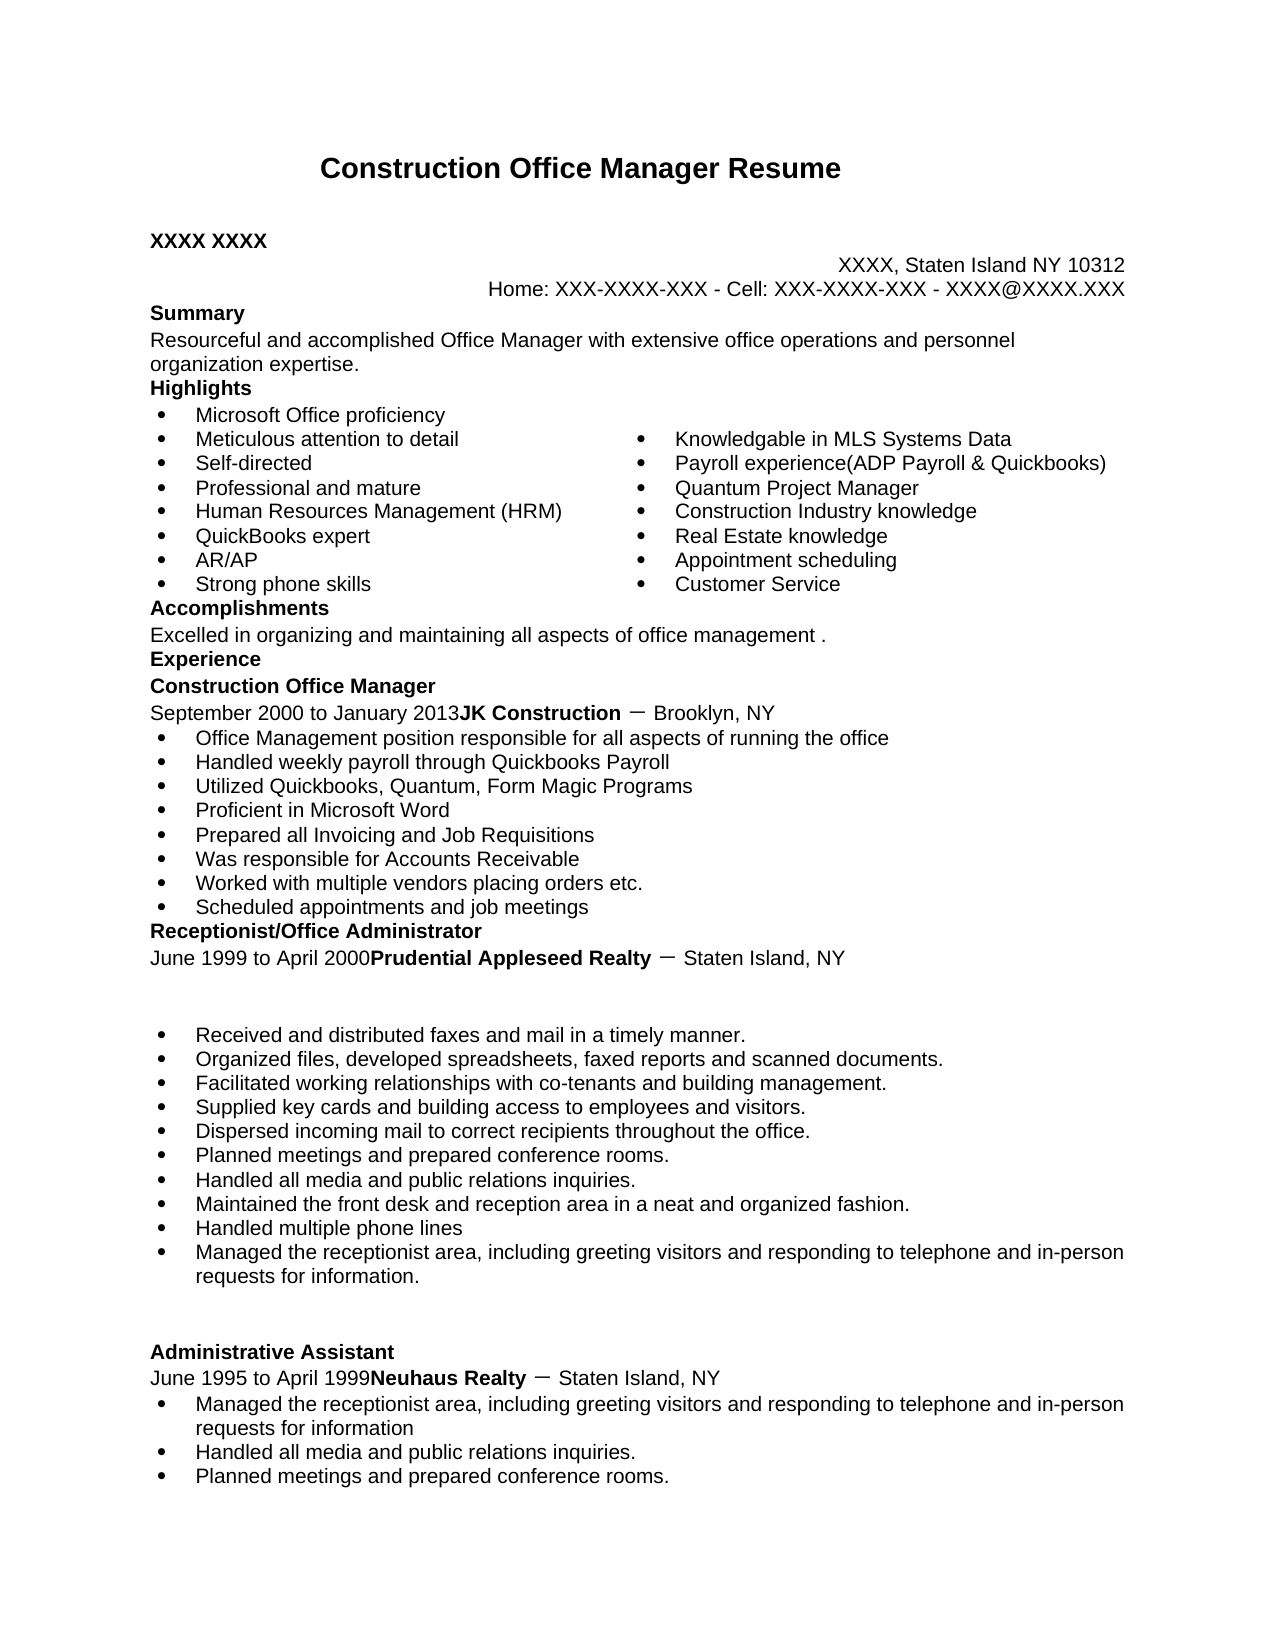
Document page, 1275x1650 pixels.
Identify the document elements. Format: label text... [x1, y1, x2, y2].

list Maintained the front desk and reception area in a neat and organized fashion. [158, 1191, 1125, 1216]
list Office Management position responsible for all aspects of running the office [158, 726, 1125, 750]
text Experience [150, 647, 1125, 671]
text Construction Office Manager September 2000 to January 2013JK Construction － Brooklyn, NY [150, 674, 1125, 726]
list Scheduled appointments and job meetings [158, 894, 1125, 919]
text Home: XXX-XXXX-XXX - Cell: XXX-XXXX-XXX - XXXX@XXXX.XXX [150, 277, 1125, 301]
list Proficient in Microsoft Word [158, 798, 1125, 822]
list Facilitated working relationships with co-tenants and building management. [158, 1071, 1125, 1095]
list Planned meetings and prepared conference rooms. [158, 1143, 1125, 1167]
text Excelled in organizing and maintaining all aspects of office management . [150, 623, 1125, 647]
list Handled multiple phone lines [158, 1216, 1125, 1239]
table_header Knowledgable in MLS Systems Data Payroll experience(ADP Payroll & Quickbooks) Quantum Project Manager Construction Industry knowledge Real Estate knowledge Appointment scheduling Customer Service [630, 403, 1108, 596]
list Organized files, developed spreadsheets, faxed reports and scanned documents. [158, 1047, 1125, 1071]
list Was responsible for Accounts Receivable [158, 846, 1125, 871]
list Managed the receptionist area, including greeting visitors and responding to telephone and in-person requests for information. [158, 1239, 1125, 1288]
list Prepared all Invoicing and Job Requisitions [158, 822, 1125, 846]
text XXXX, Staten Island NY 10312 [150, 253, 1125, 277]
text XXXX XXXX [150, 219, 1125, 253]
list Supplied key cards and building access to employees and visitors. [158, 1095, 1125, 1119]
list Received and distributed faxes and mail in a timely manner. [158, 1023, 1125, 1047]
list Worked with multiple vendors placing orders etc. [158, 871, 1125, 894]
list Planned meetings and prepared conference rooms. [158, 1464, 1125, 1488]
text Administrative Assistant June 1995 to April 1999Neuhaus Realty － Staten Island, NY [150, 1339, 1125, 1392]
list Handled all media and public relations inquiries. [158, 1167, 1125, 1191]
list Utilized Quickbooks, Quantum, Form Magic Programs [158, 774, 1125, 798]
list Managed the receptionist area, including greeting visitors and responding to telephone and in-person requests for information [158, 1392, 1125, 1440]
list Dispersed incoming mail to correct recipients throughout the office. [158, 1119, 1125, 1143]
text Summary [150, 301, 1125, 325]
text Receptionist/Office Administrator June 1999 to April 2000Prudential Appleseed Realty － Staten Island, NY [150, 919, 1125, 971]
table_header Microsoft Office proficiency Meticulous attention to detail Self-directed Professional and mature Human Resources Management (HRM) QuickBooks expert AR/AP Strong phone skills [150, 403, 629, 596]
text Construction Office Manager Resume [150, 150, 1125, 184]
list Handled all media and public relations inquiries. [158, 1440, 1125, 1464]
text Highlights [150, 376, 1125, 400]
text Resourceful and accomplished Office Manager with extensive office operations and personnel organization expertise. [150, 328, 1125, 376]
list Handled weekly payroll through Quickbooks Payroll [158, 750, 1125, 774]
text Accomplishments [150, 596, 1125, 619]
